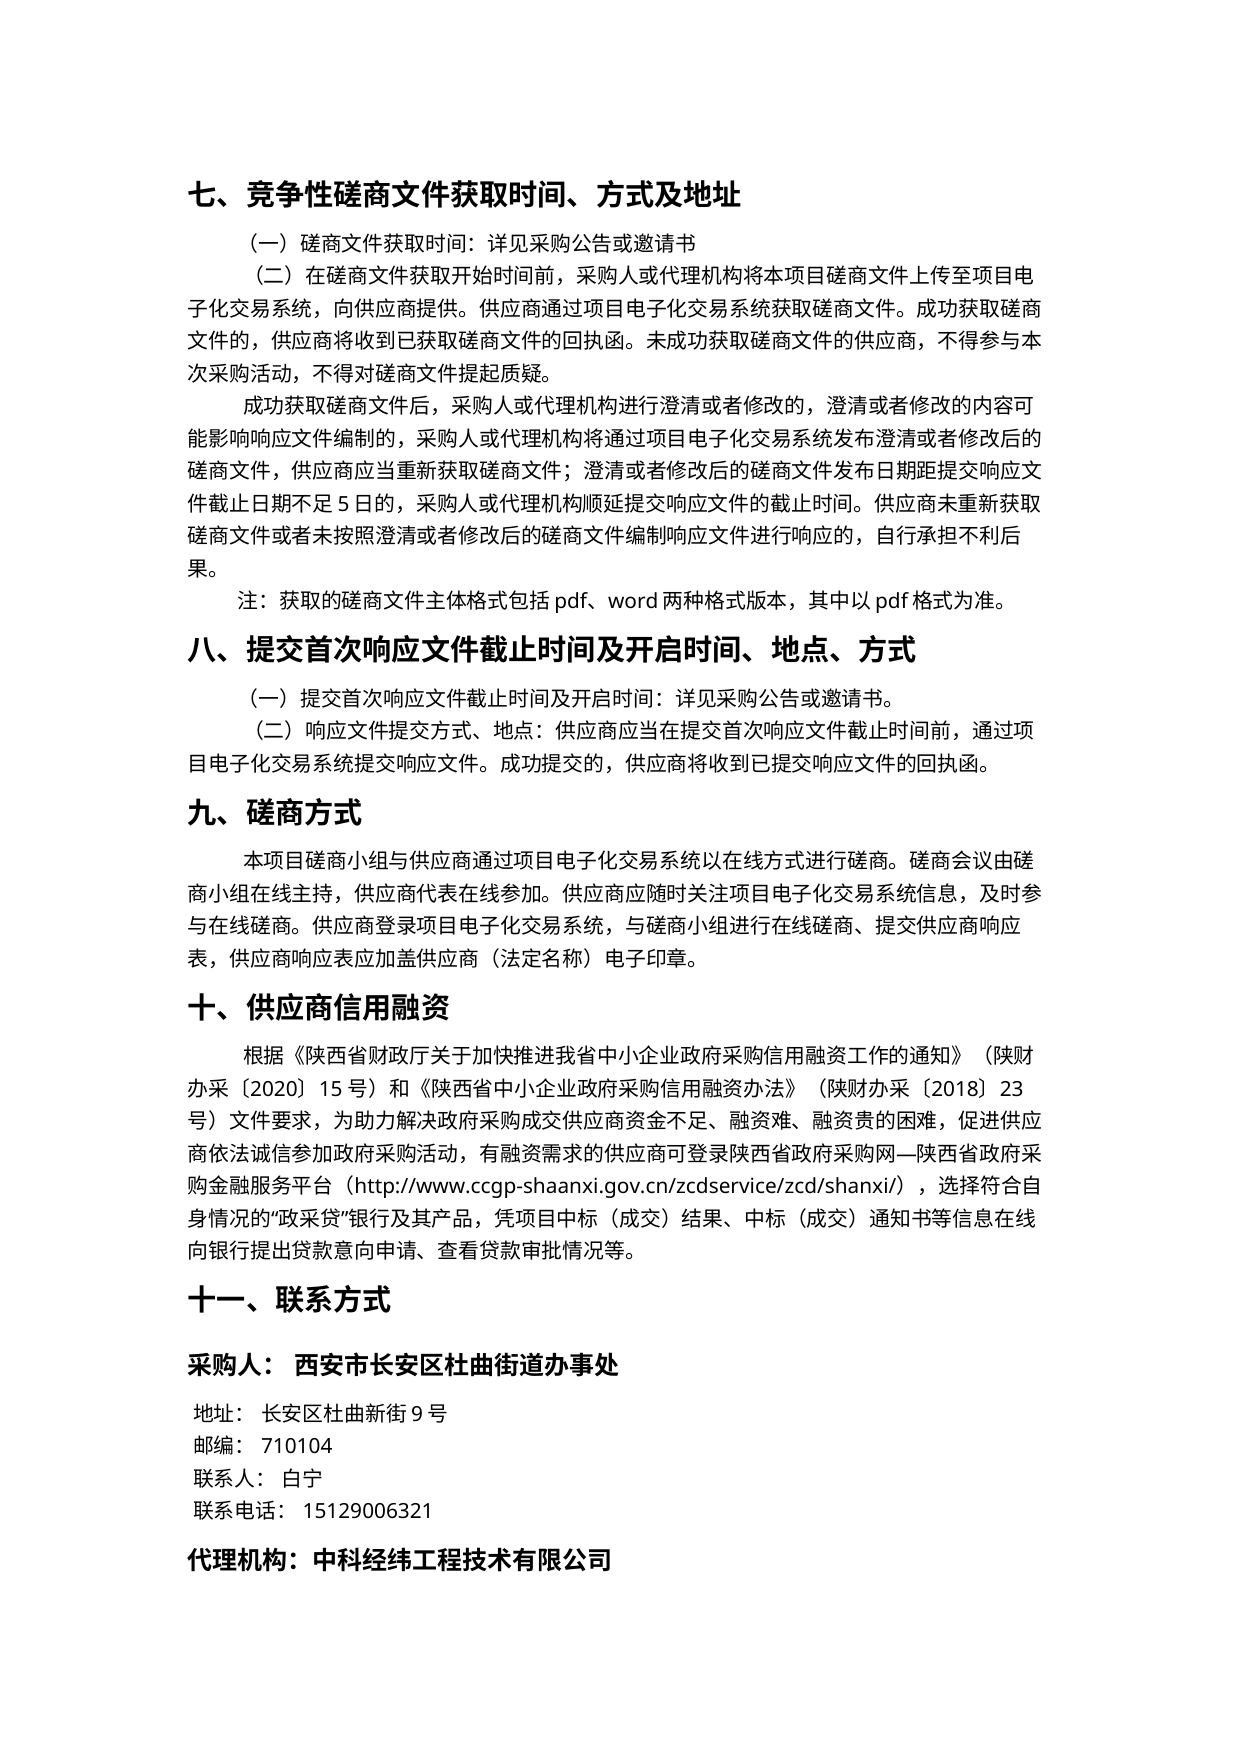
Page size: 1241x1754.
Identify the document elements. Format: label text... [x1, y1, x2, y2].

text 联系电话： 15129006321 [187, 1494, 1053, 1527]
text 采购人： 西安市长安区杜曲街道办事处 [187, 1332, 1053, 1397]
text 代理机构：中科经纬工程技术有限公司 [187, 1527, 1053, 1592]
text （二）响应文件提交方式、地点：供应商应当在提交首次响应文件截止时间前，通过项目电子化交易系统提交响应文件。成功提交的，供应商将收到已提交响应文件的回执函。 [187, 714, 1053, 779]
text 十、供应商信用融资 [187, 974, 1053, 1039]
text 成功获取磋商文件后，采购人或代理机构进行澄清或者修改的，澄清或者修改的内容可能影响响应文件编制的，采购人或代理机构将通过项目电子化交易系统发布澄清或者修改后的磋商文件，供应商应当重新获取磋商文件；澄清或者修改后的磋商文件发布日期距提交响应文件截止日期不足5日的，采购人或代理机构顺延提交响应文件的截止时间。供应商未重新获取磋商文件或者未按照澄清或者修改后的磋商文件编制响应文件进行响应的，自行承担不利后果。 [187, 389, 1053, 584]
text 本项目磋商小组与供应商通过项目电子化交易系统以在线方式进行磋商。磋商会议由磋商小组在线主持，供应商代表在线参加。供应商应随时关注项目电子化交易系统信息，及时参与在线磋商。供应商登录项目电子化交易系统，与磋商小组进行在线磋商、提交供应商响应表，供应商响应表应加盖供应商（法定名称）电子印章。 [187, 844, 1053, 974]
text 邮编： 710104 [187, 1429, 1053, 1462]
text 注：获取的磋商文件主体格式包括pdf、word两种格式版本，其中以pdf格式为准。 [187, 584, 1053, 617]
text （一）磋商文件获取时间：详见采购公告或邀请书 [187, 227, 1053, 259]
text 十一、联系方式 [187, 1267, 1053, 1332]
text 联系人： 白宁 [187, 1462, 1053, 1494]
text 地址： 长安区杜曲新街9号 [187, 1397, 1053, 1429]
text 九、磋商方式 [187, 779, 1053, 844]
text 七、竞争性磋商文件获取时间、方式及地址 [187, 162, 1053, 227]
text 八、提交首次响应文件截止时间及开启时间、地点、方式 [187, 617, 1053, 682]
text 根据《陕西省财政厅关于加快推进我省中小企业政府采购信用融资工作的通知》（陕财办采〔2020〕15 号）和《陕西省中小企业政府采购信用融资办法》（陕财办采〔2018〕23 号）文件要求，为助力解决政府采购成交供应商资金不足、融资难、融资贵的困难，促进供应商依法诚信参加政府采购活动，有融资需求的供应商可登录陕西省政府采购网—陕西省政府采购金融服务平台（http://www.ccgp-shaanxi.gov.cn/zcdservice/zcd/shanxi/），选择符合自身情况的“政采贷”银行及其产品，凭项目中标（成交）结果、中标（成交）通知书等信息在线向银行提出贷款意向申请、查看贷款审批情况等。 [187, 1039, 1053, 1267]
text （一）提交首次响应文件截止时间及开启时间：详见采购公告或邀请书。 [187, 682, 1053, 714]
text （二）在磋商文件获取开始时间前，采购人或代理机构将本项目磋商文件上传至项目电子化交易系统，向供应商提供。供应商通过项目电子化交易系统获取磋商文件。成功获取磋商文件的，供应商将收到已获取磋商文件的回执函。未成功获取磋商文件的供应商，不得参与本次采购活动，不得对磋商文件提起质疑。 [187, 259, 1053, 389]
